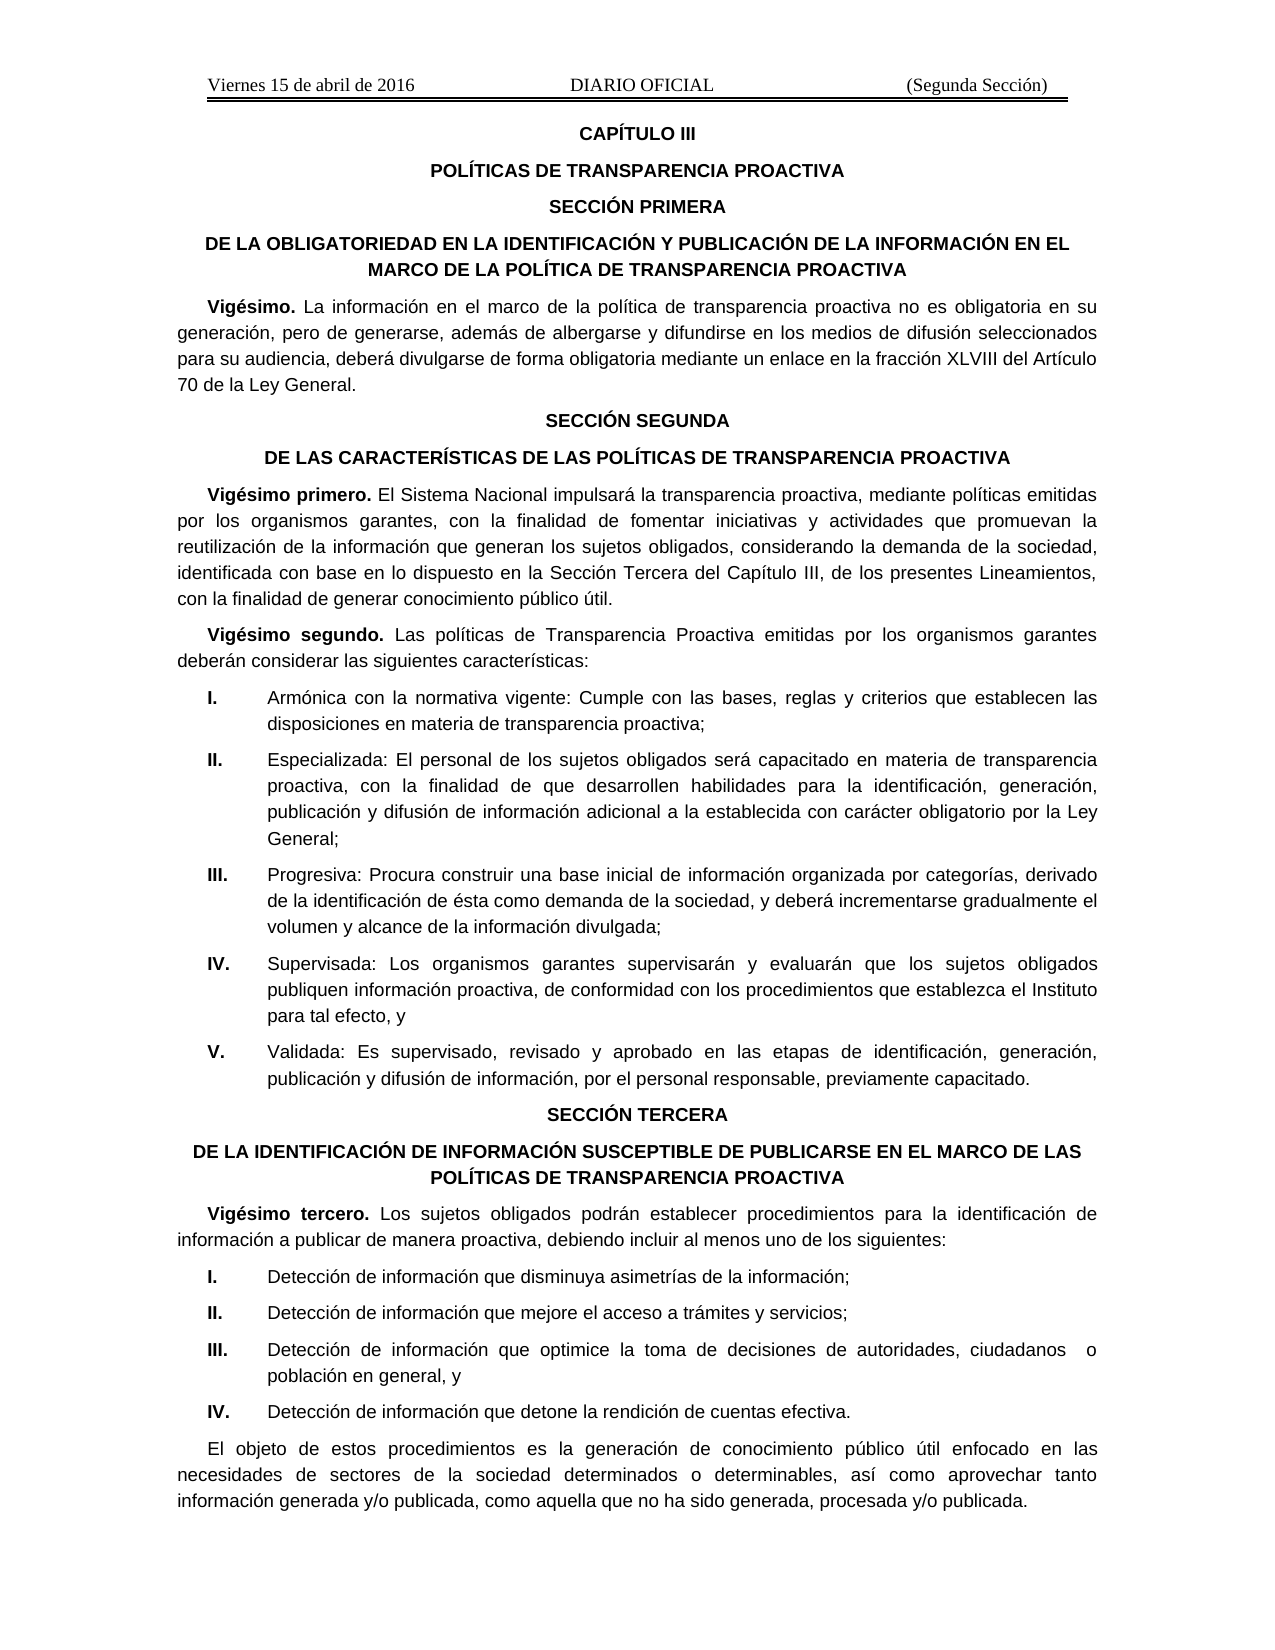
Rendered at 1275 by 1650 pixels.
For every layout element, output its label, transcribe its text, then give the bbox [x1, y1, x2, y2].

text IV. Supervisada: Los organismos garantes supervisarán y evaluarán que los sujetos obligados publiquen información proactiva, de conformidad con los procedimientos que establezca el Instituto para tal efecto, y [207, 949, 1098, 1027]
text II. Especializada: El personal de los sujetos obligados será capacitado en materia de transparencia proactiva, con la finalidad de que desarrollen habilidades para la identificación, generación, publicación y difusión de información adicional a la establecida con carácter obligatorio por ; [207, 746, 1098, 850]
text SECCIÓN SEGUNDA [177, 407, 1098, 433]
text III. Detección de información que optimice la toma de decisiones de autoridades, ciudadanos o población en general, y [207, 1336, 1098, 1388]
text II. Detección de información que mejore el acceso a trámites y servicios; [207, 1299, 1098, 1325]
text POLÍTICAS DE TRANSPARENCIA PROACTIVA [177, 157, 1098, 183]
text Vigésimo tercero. Los sujetos obligados podrán establecer procedimientos para la identificación de información a publicar de manera proactiva, debiendo incluir al menos uno de los siguientes: [177, 1200, 1098, 1252]
text DE LAS CARACTERÍSTICAS DE Las políticas de transparencia proactiva [177, 443, 1098, 469]
text capítulo iii [177, 120, 1098, 146]
text III. Progresiva: Procura construir una base inicial de información organizada por categorías, derivado de la identificación de ésta como demanda de la sociedad, y deberá incrementarse gradualmente el volumen y alcance de la información divulgada; [207, 861, 1098, 939]
text DE PUBLICACIÓN DE EL MARCO DE TRANSPARENCIA PROACTIVA [177, 230, 1098, 282]
text El objeto de estos procedimientos es la generación de conocimiento público útil enfocado en las necesidades de sectores de la sociedad determinados o determinables, así como aprovechar tanto información generada y/o publicada, como aquella que no ha sido generada, procesada y/o publicada. [177, 1435, 1098, 1513]
text V. Validada: Es supervisado, revisado y aprobado en las etapas de identificación, generación, publicación y difusión de información, por el personal responsable, previamente capacitado. [207, 1038, 1098, 1090]
text SECCIÓN PRIMERA [177, 193, 1098, 219]
text Vigésimo. La información en el marco de la política de transparencia proactiva no es obligatoria en su generación, pero de generarse, además de albergarse y difundirse en los medios de difusión seleccionados para su audiencia, deberá divulgarse de forma obligatoria mediante un enlace en la fracción XLVIII del Artículo 70 de [177, 292, 1098, 396]
text SECCIÓN TERCERA [177, 1101, 1098, 1127]
text Vigésimo segundo. Las políticas de Transparencia Proactiva emitidas por los organismos garantes deberán considerar las siguientes características: [177, 621, 1098, 673]
text Vigésimo primero. El Sistema Nacional impulsará la transparencia proactiva, mediante políticas emitidas por los organismos garantes, con la finalidad de fomentar iniciativas y actividades que promuevan la reutilización de la información que generan los sujetos obligados, considerando la demanda de la sociedad, identificada con base en lo dispuesto en del Capítulo III, de los presentes Lineamientos, con la finalidad de generar conocimiento público útil. [177, 480, 1098, 610]
text I. Detección de información que disminuya asimetrías de la información; [207, 1262, 1098, 1288]
text I. Armónica con la normativa vigente: Cumple con las bases, reglas y criterios que establecen las disposiciones en materia de transparencia proactiva; [207, 683, 1098, 736]
text DE INFORMACIÓN SUSCEPTIBLE DE PUBLICARSE EN EL MARCO DE LAS POLÍTICAS DE TRANSPARENCIA PROACTIVA [177, 1137, 1098, 1189]
text IV. Detección de información que detone la rendición de cuentas efectiva. [207, 1398, 1098, 1424]
